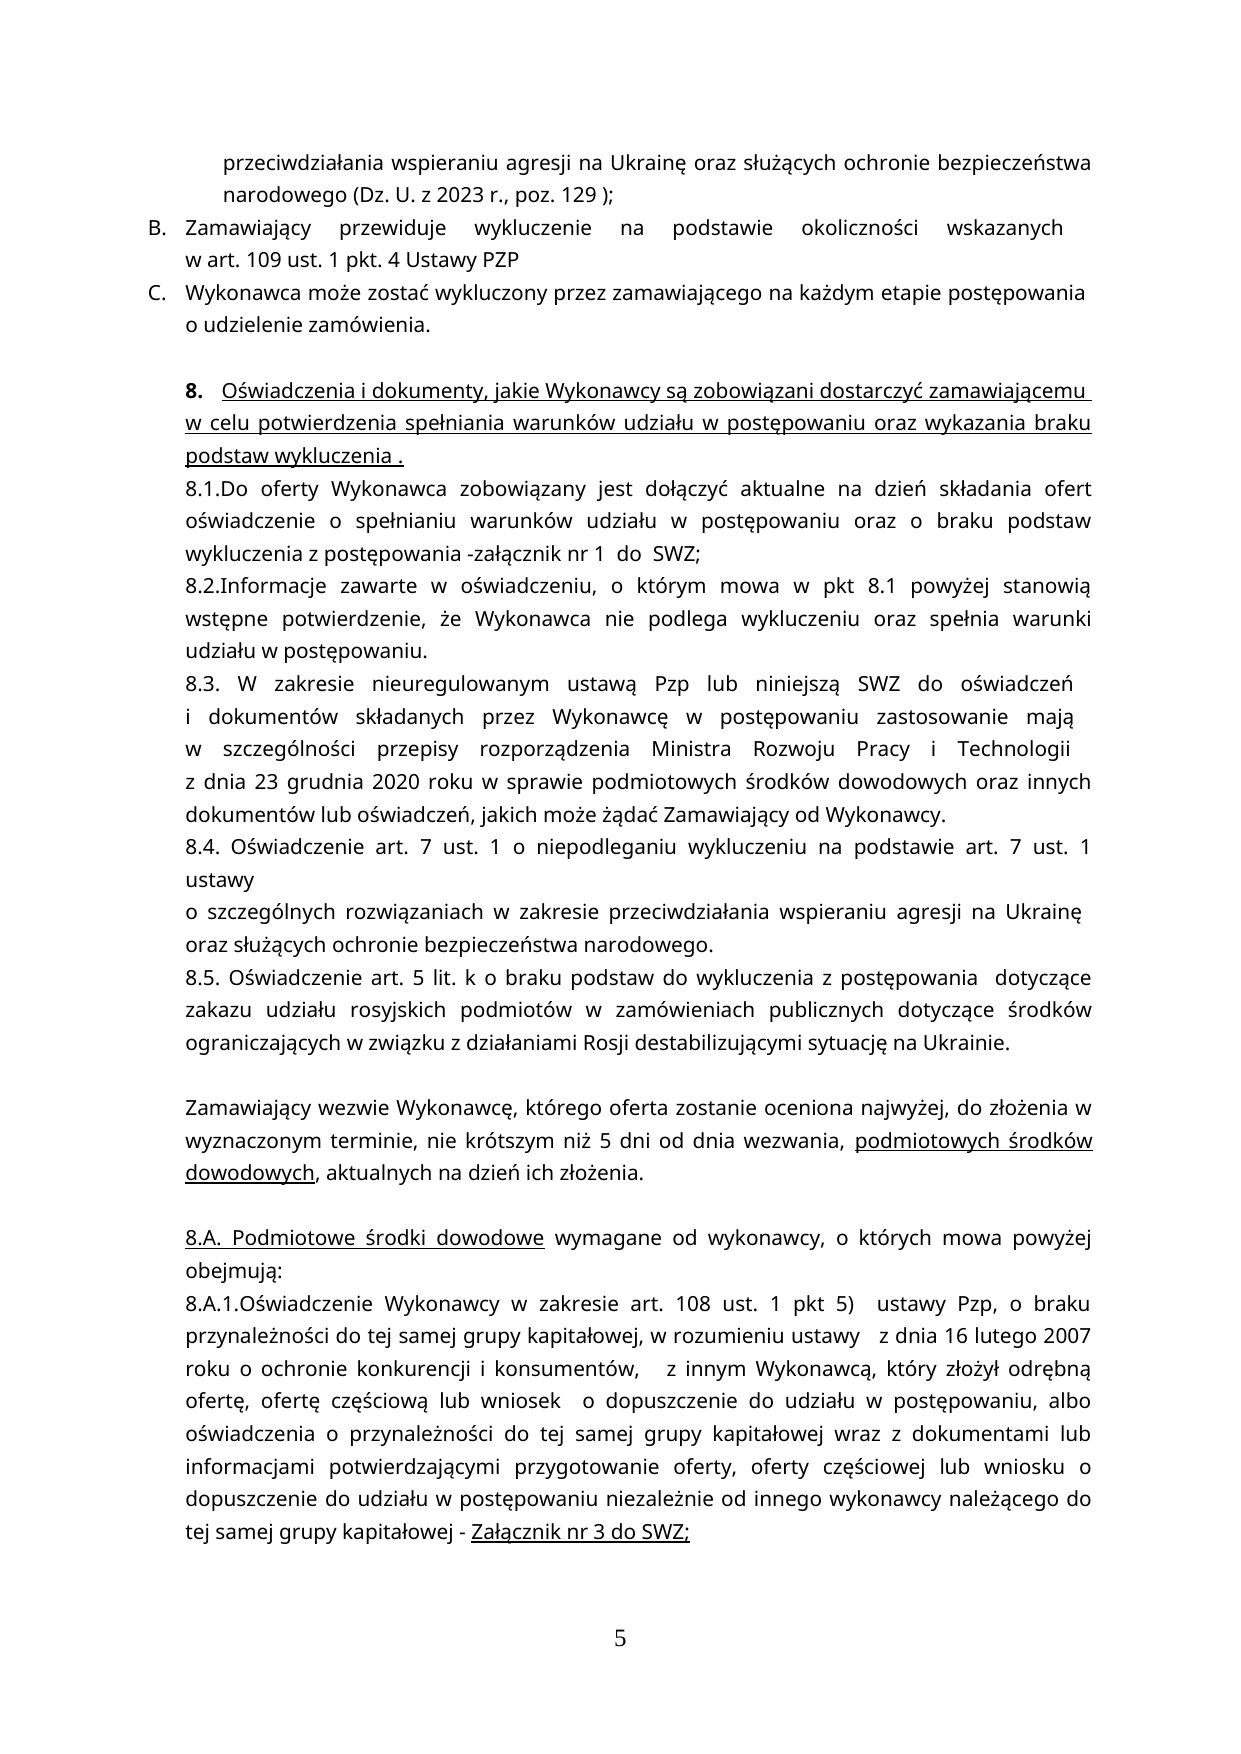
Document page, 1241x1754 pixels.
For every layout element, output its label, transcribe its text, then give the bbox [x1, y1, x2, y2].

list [185, 148, 1093, 209]
text Zamawiający wezwie Wykonawcę, którego oferta zostanie oceniona najwyżej, do złożenia w wyznaczonym terminie, nie krótszym niż 5 dni od dnia wezwania, podmiotowych środków dowodowych, aktualnych na dzień ich złożenia. [185, 1093, 1093, 1187]
text 8.5. Oświadczenie art. 5 lit. k o braku podstaw do wykluczenia z postępowania dotyczące zakazu udziału rosyjskich podmiotów w zamówieniach publicznych dotyczące środków ograniczających w związku z działaniami Rosji destabilizującymi sytuację na Ukrainie. [185, 963, 1093, 1056]
list Wykonawca może zostać wykluczony przez zamawiającego na każdym etapie postępowania o udzielenie zamówienia. [148, 278, 1093, 339]
text 8. Oświadczenia i dokumenty, jakie Wykonawcy są zobowiązani dostarczyć zamawiającemu w celu potwierdzenia spełniania warunków udziału w postępowaniu oraz wykazania braku podstaw wykluczenia . [185, 376, 1093, 469]
text 8.4. Oświadczenie art. 7 ust. 1 o niepodleganiu wykluczeniu na podstawie art. 7 ust. 1 ustawy o szczególnych rozwiązaniach w zakresie przeciwdziałania wspieraniu agresji na Ukrainę oraz służących ochronie bezpieczeństwa narodowego. [185, 832, 1093, 958]
text 8.1.Do oferty Wykonawca zobowiązany jest dołączyć aktualne na dzień składania ofert oświadczenie o spełnianiu warunków udziału w postępowaniu oraz o braku podstaw wykluczenia z postępowania -załącznik nr 1 do SWZ; [185, 474, 1093, 567]
text 8.A. Podmiotowe środki dowodowe wymagane od wykonawcy, o których mowa powyżej obejmują: [185, 1223, 1093, 1284]
list Zamawiający przewiduje wykluczenie na podstawie okoliczności wskazanych w art. 109 ust. 1 pkt. 4 Ustawy PZP [148, 213, 1093, 274]
text 8.3. W zakresie nieuregulowanym ustawą Pzp lub niniejszą SWZ do oświadczeń i dokumentów składanych przez Wykonawcę w postępowaniu zastosowanie mają w szczególności przepisy rozporządzenia Ministra Rozwoju Pracy i Technologii z dnia 23 grudnia 2020 roku w sprawie podmiotowych środków dowodowych oraz innych dokumentów lub oświadczeń, jakich może żądać Zamawiający od Wykonawcy. [185, 669, 1093, 828]
text 8.A.1.Oświadczenie Wykonawcy w zakresie art. 108 ust. 1 pkt 5) ustawy Pzp, o braku przynależności do tej samej grupy kapitałowej, w rozumieniu ustawy z dnia 16 lutego 2007 roku o ochronie konkurencji i konsumentów, z innym Wykonawcą, który złożył odrębną ofertę, ofertę częściową lub wniosek o dopuszczenie do udziału w postępowaniu, albo oświadczenia o przynależności do tej samej grupy kapitałowej wraz z dokumentami lub informacjami potwierdzającymi przygotowanie oferty, oferty częściowej lub wniosku o dopuszczenie do udziału w postępowaniu niezależnie od innego wykonawcy należącego do tej samej grupy kapitałowej - Załącznik nr 3 do SWZ; [185, 1289, 1093, 1545]
text 8.2.Informacje zawarte w oświadczeniu, o którym mowa w pkt 8.1 powyżej stanowią wstępne potwierdzenie, że Wykonawca nie podlega wykluczeniu oraz spełnia warunki udziału w postępowaniu. [185, 571, 1093, 665]
